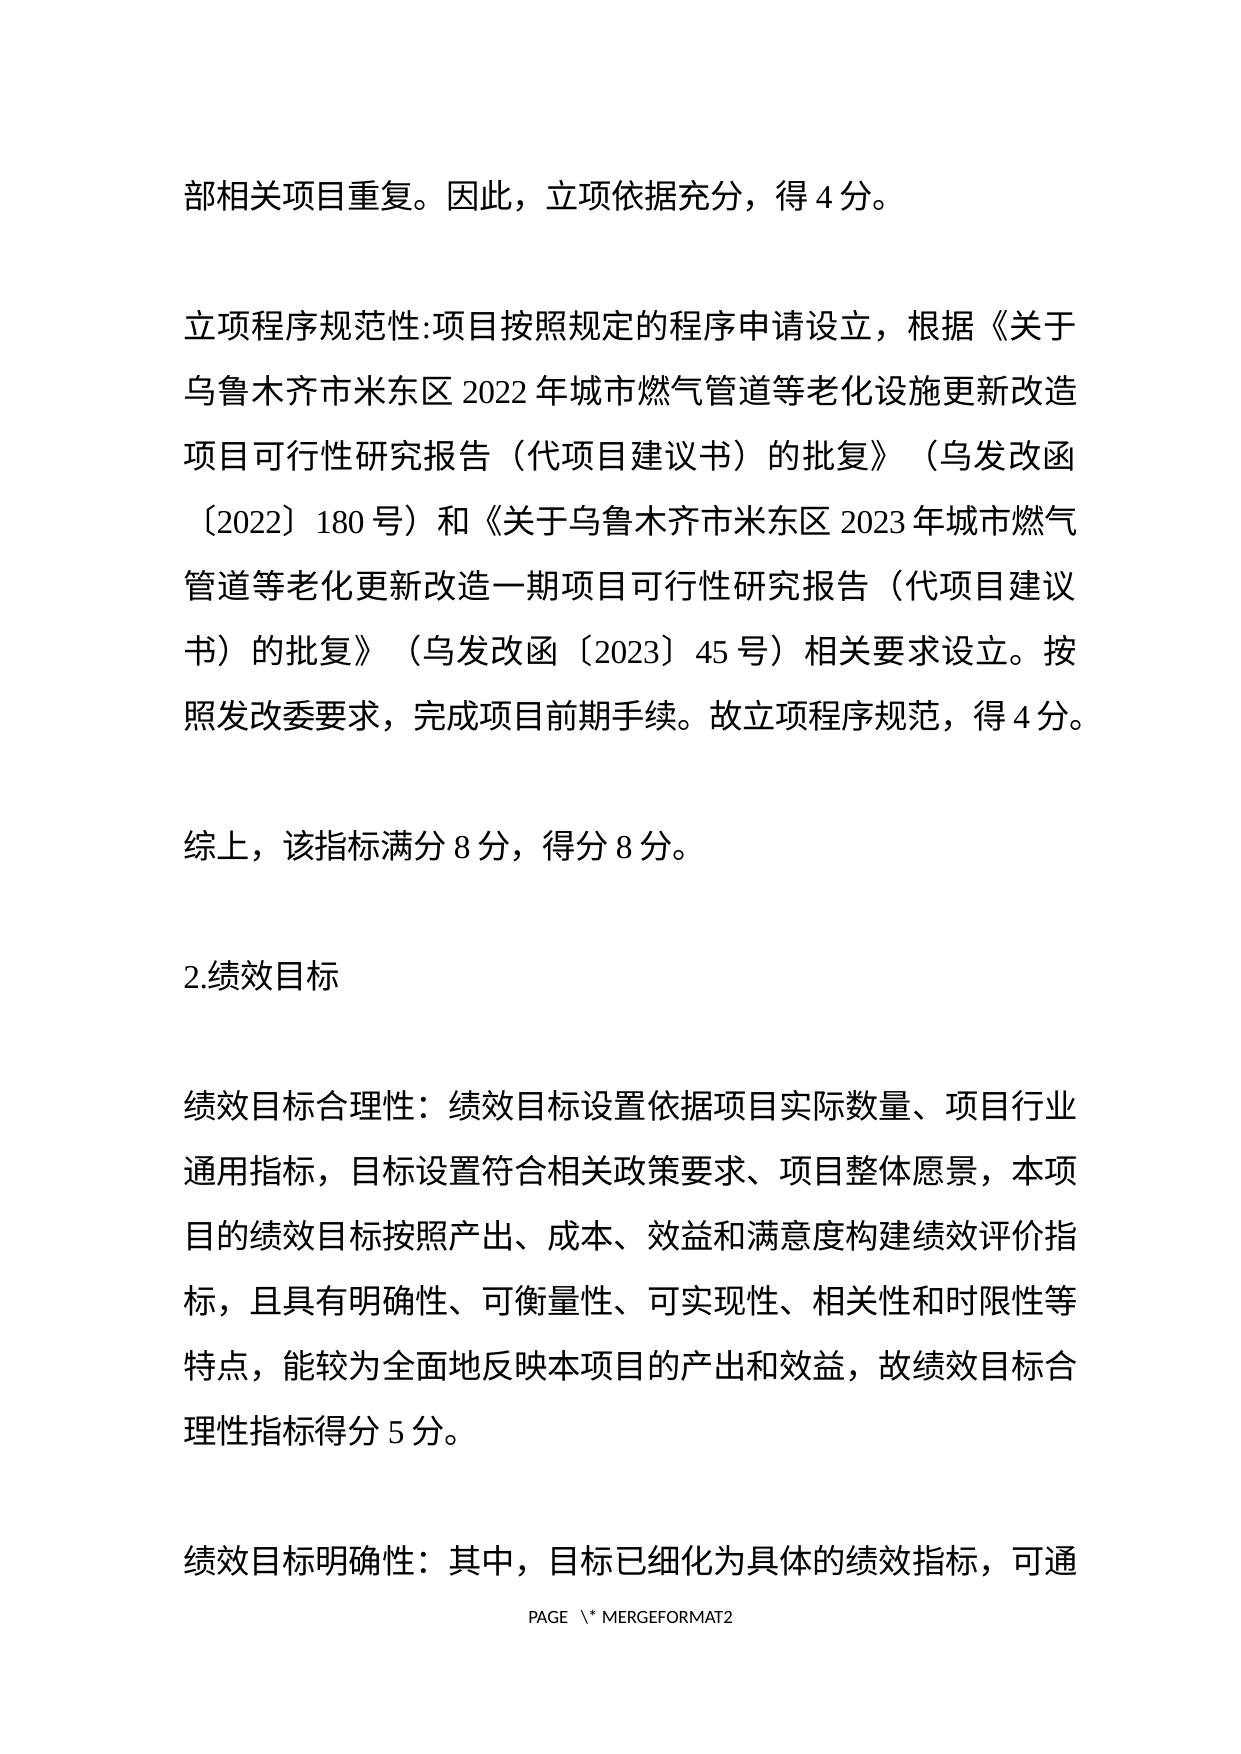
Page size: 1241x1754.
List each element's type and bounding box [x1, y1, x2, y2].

text [183, 162, 1078, 1592]
